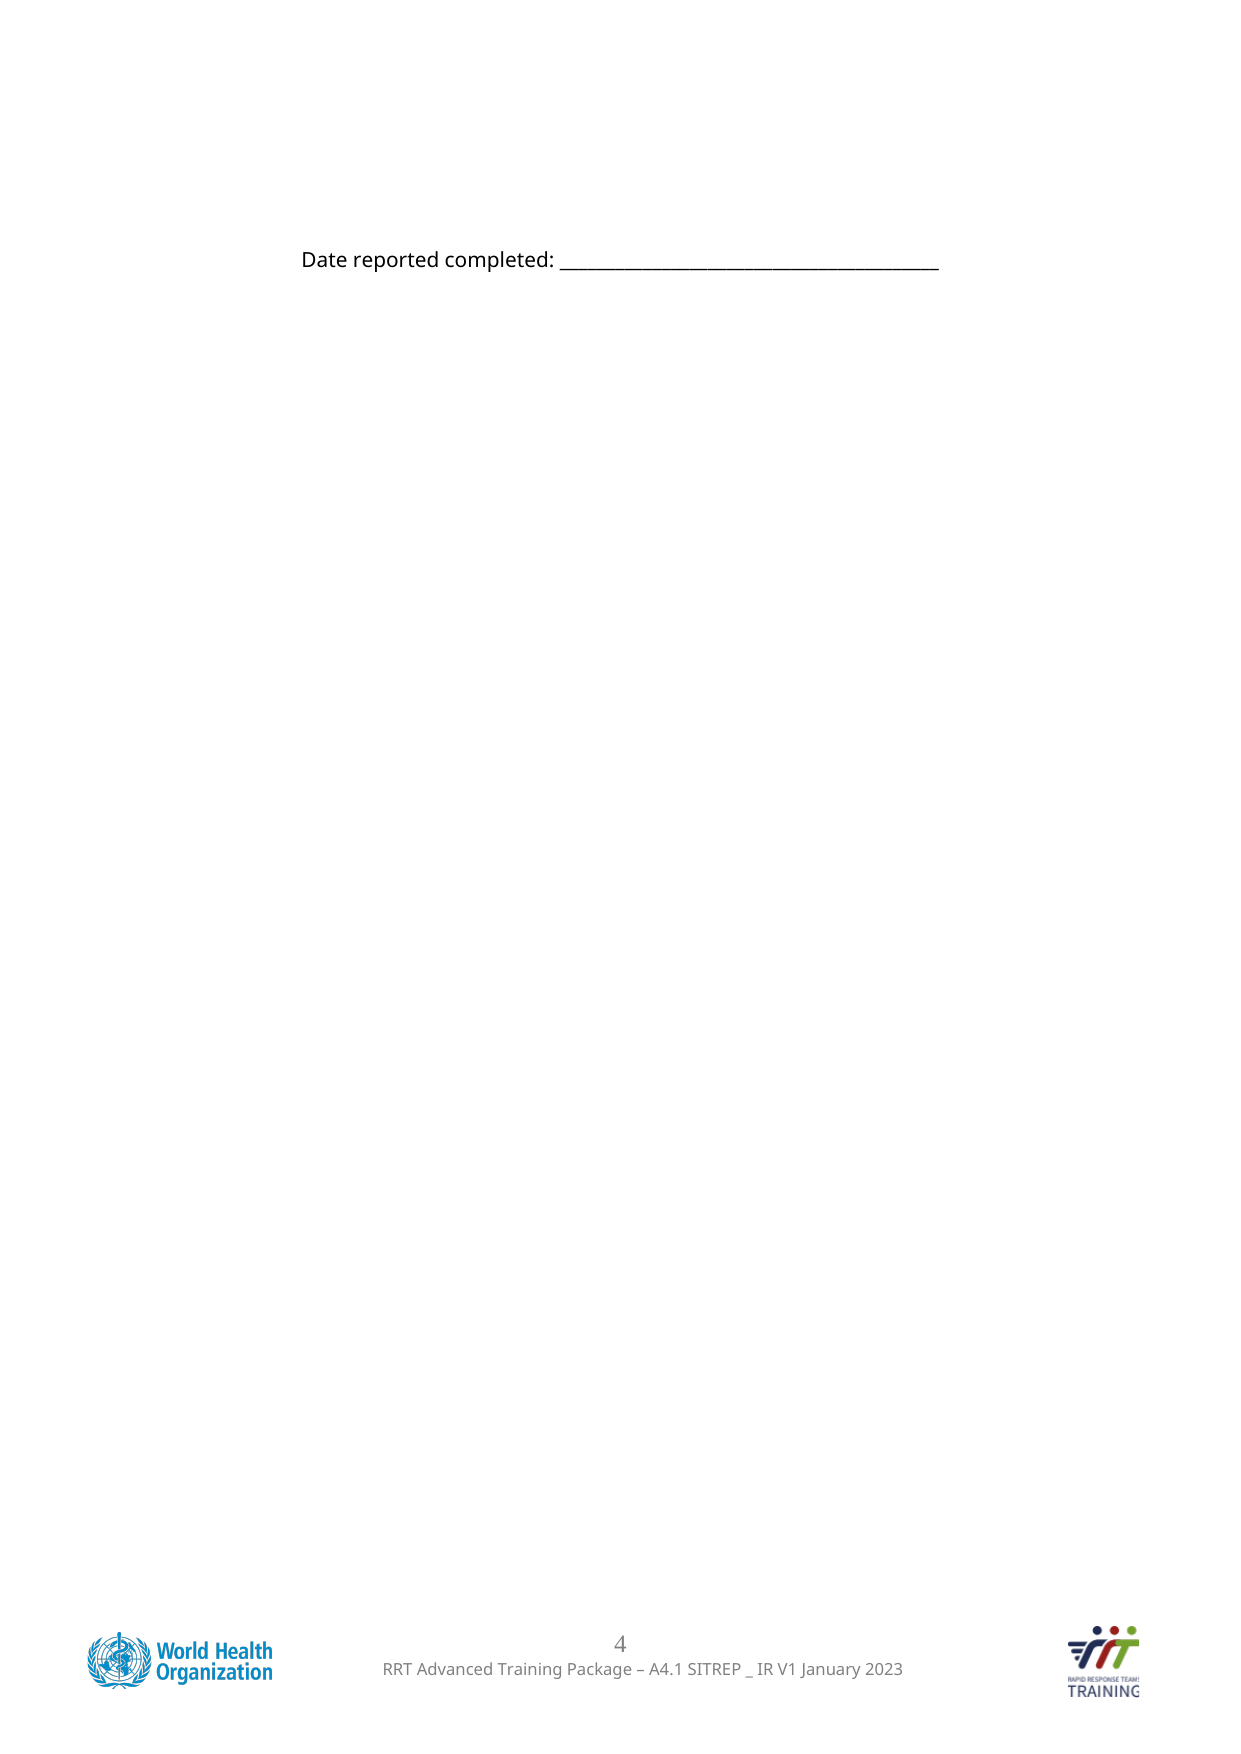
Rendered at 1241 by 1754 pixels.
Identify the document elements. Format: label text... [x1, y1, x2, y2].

text Date reported completed: _________________________________________ [150, 245, 1090, 274]
picture [87, 1632, 272, 1689]
